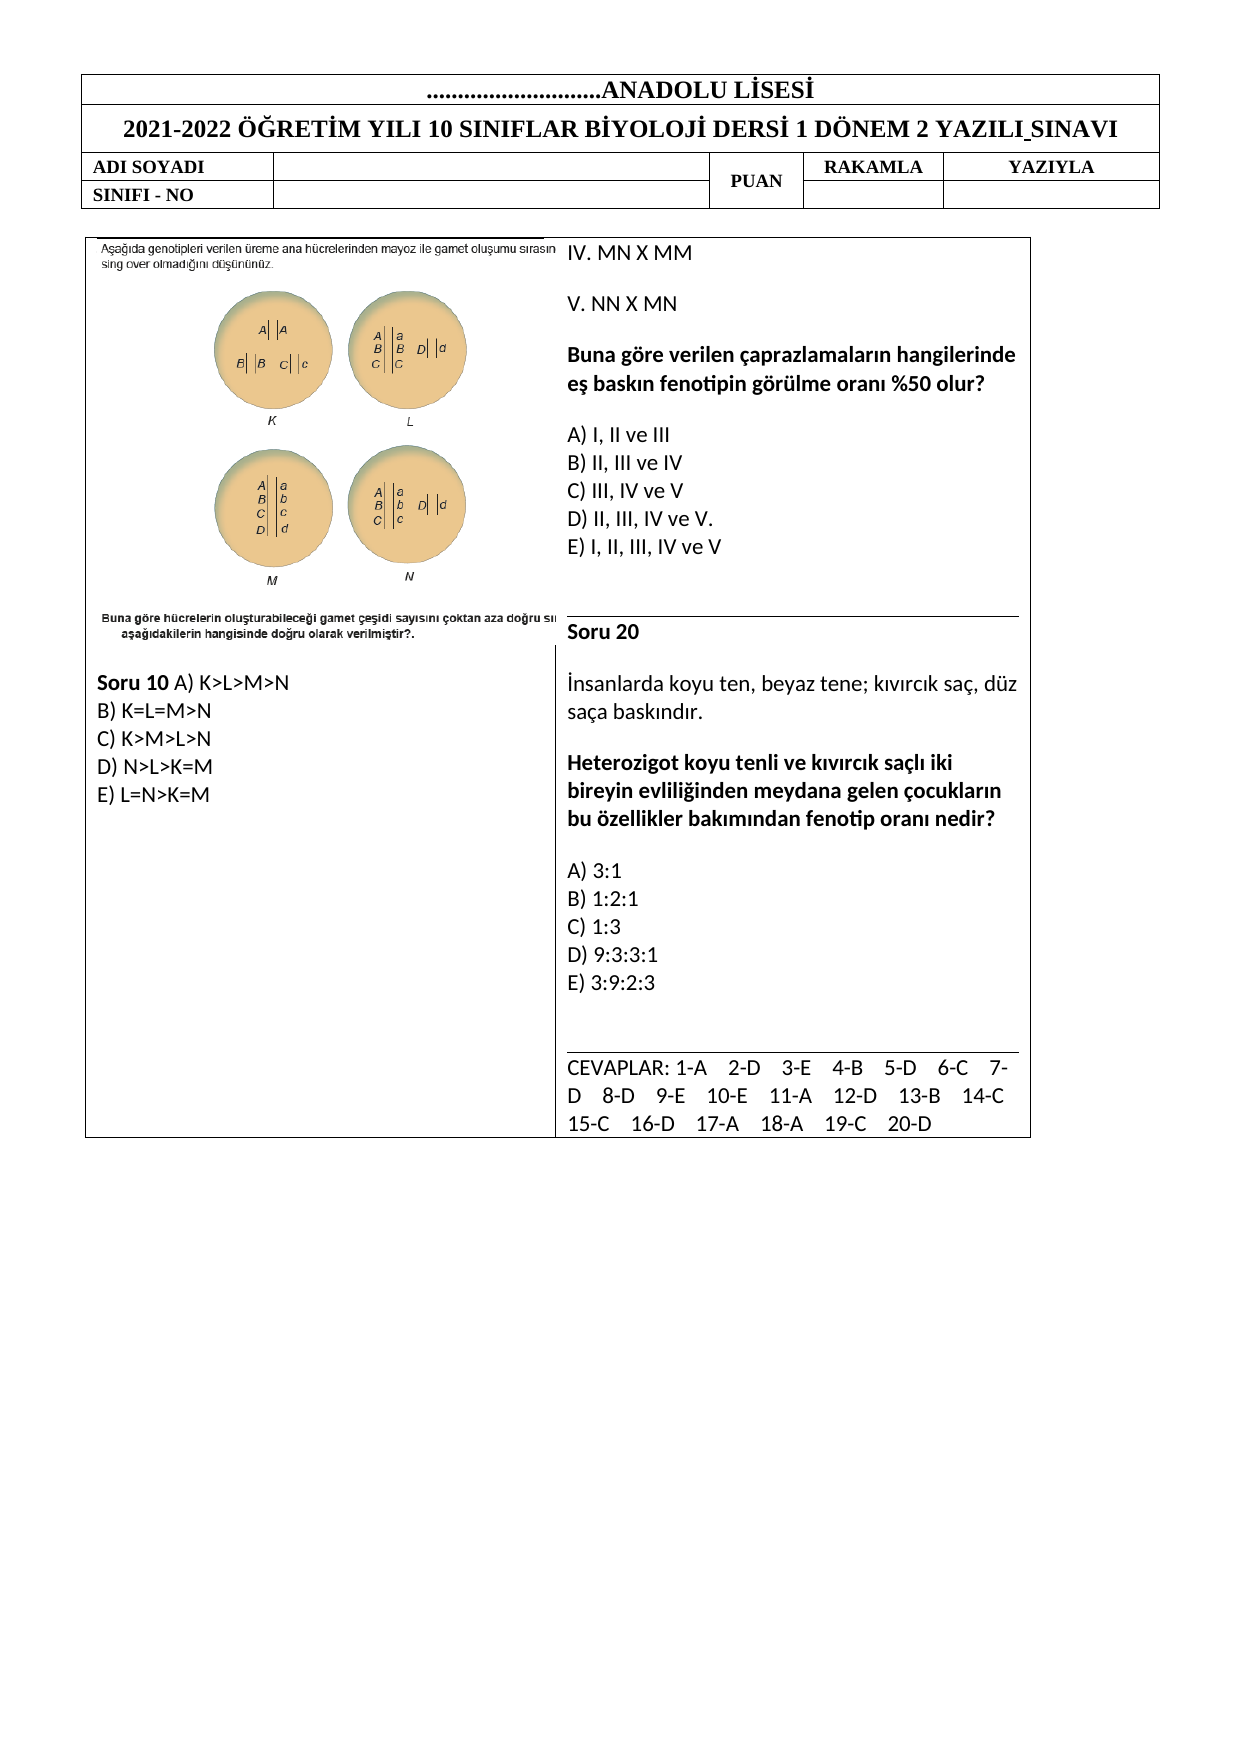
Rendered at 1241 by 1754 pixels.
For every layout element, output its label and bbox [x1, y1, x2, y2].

table_header [556, 238, 1030, 1137]
table_header [86, 238, 555, 1137]
picture [96, 238, 556, 645]
